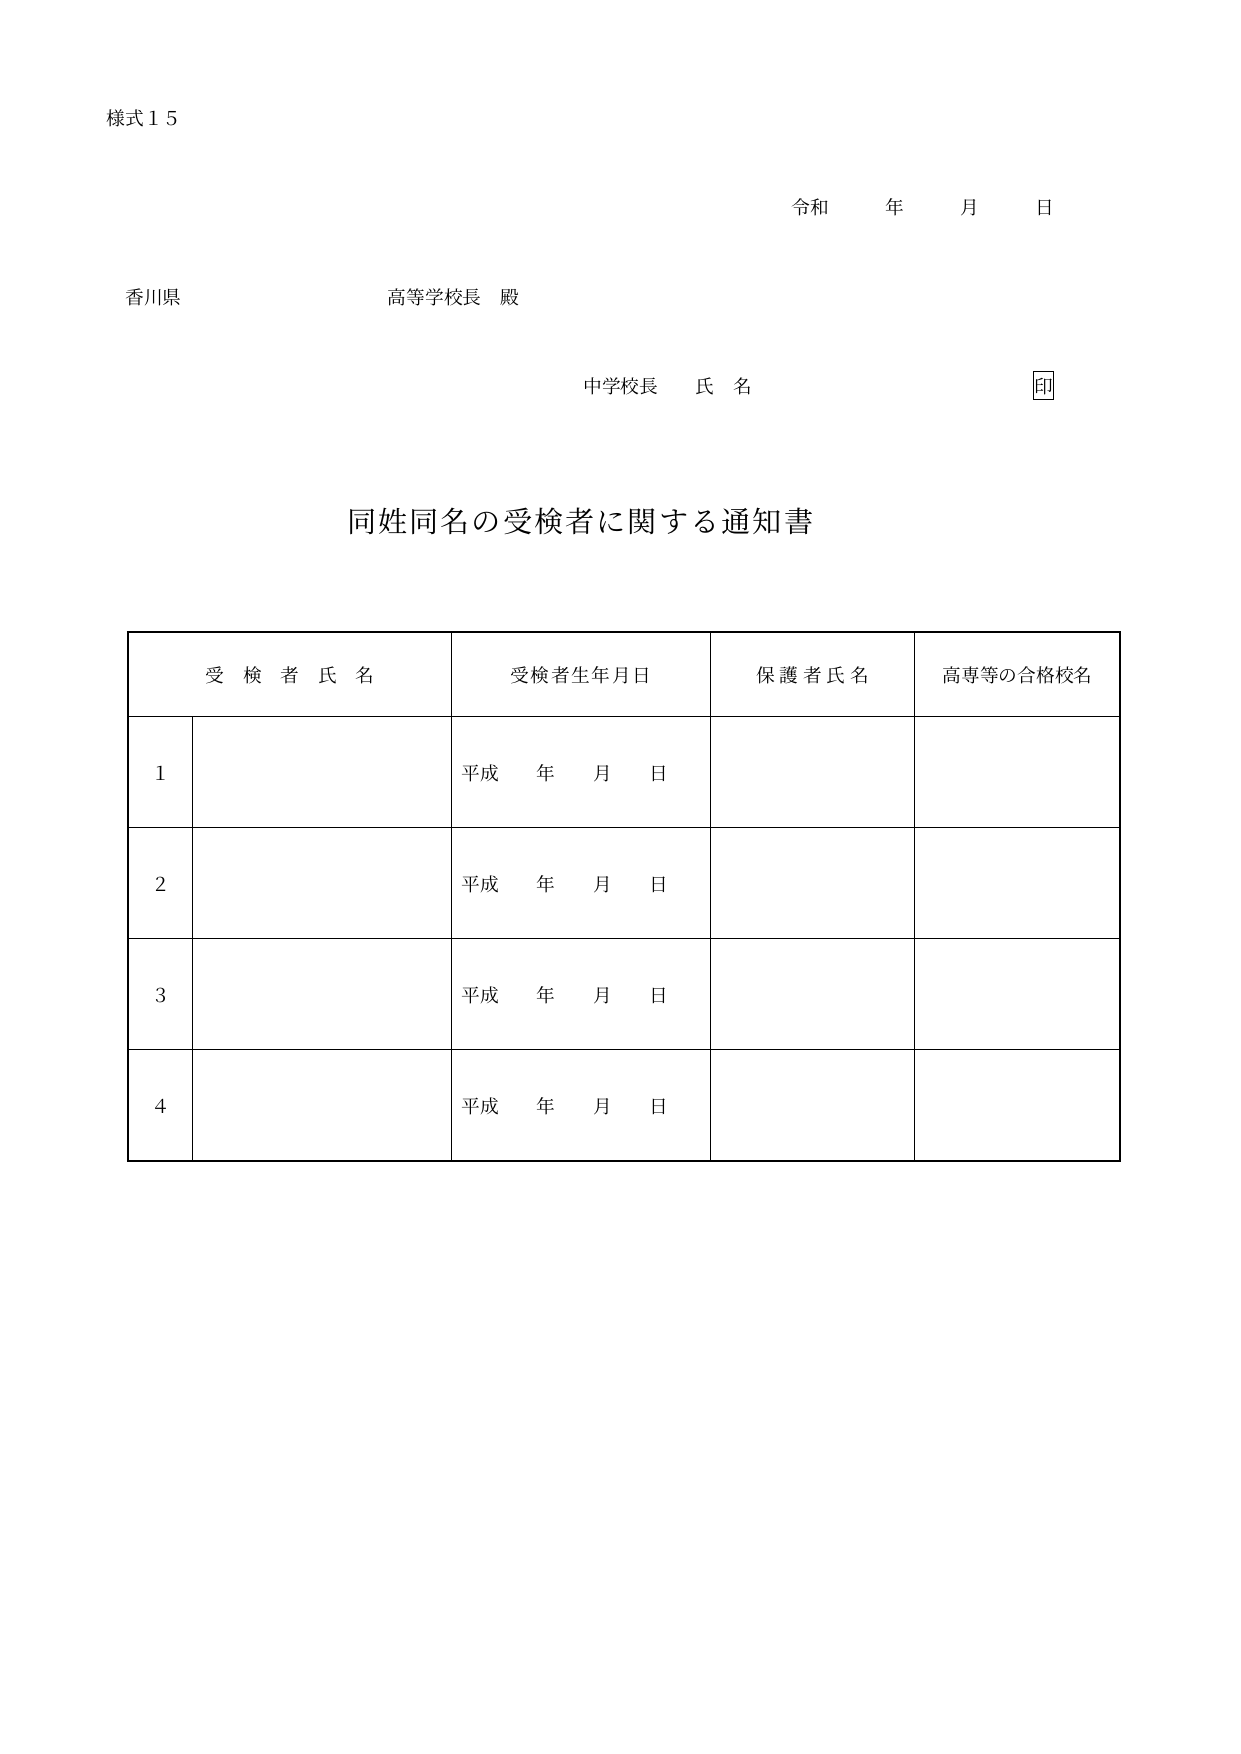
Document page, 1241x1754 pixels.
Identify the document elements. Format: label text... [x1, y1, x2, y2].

table_cell [193, 939, 451, 1049]
table_cell [193, 717, 451, 827]
table_cell [711, 828, 914, 938]
table_cell [193, 1050, 451, 1160]
table_header 受検者生年月日 [452, 633, 710, 716]
table_cell [711, 1050, 914, 1160]
table_header 保 護 者 氏 名 [711, 633, 914, 716]
table_cell ４ [129, 1050, 192, 1160]
table_cell [915, 717, 1119, 827]
table_header 高専等の合格校名 [915, 633, 1119, 716]
table_cell [711, 717, 914, 827]
table_header 受 検 者 氏 名 [129, 633, 451, 716]
table_cell [711, 939, 914, 1049]
text 香川県 高等学校長 殿 [106, 274, 1054, 318]
table_cell [915, 939, 1119, 1049]
text 中学校長 氏 名 印 [106, 363, 1054, 408]
table_cell 平成 年 月 日 [452, 828, 710, 938]
table_cell 平成 年 月 日 [452, 717, 710, 827]
table_cell [915, 1050, 1119, 1160]
text 同姓同名の受検者に関する通知書 [106, 497, 1054, 542]
table_cell [193, 828, 451, 938]
text 令和 年 月 日 [106, 184, 1054, 229]
table_cell 平成 年 月 日 [452, 939, 710, 1049]
table_cell ２ [129, 828, 192, 938]
text 様式１５ [106, 95, 1141, 139]
table_cell 平成 年 月 日 [452, 1050, 710, 1160]
table_cell [915, 828, 1119, 938]
table_cell ３ [129, 939, 192, 1049]
table_cell １ [129, 717, 192, 827]
